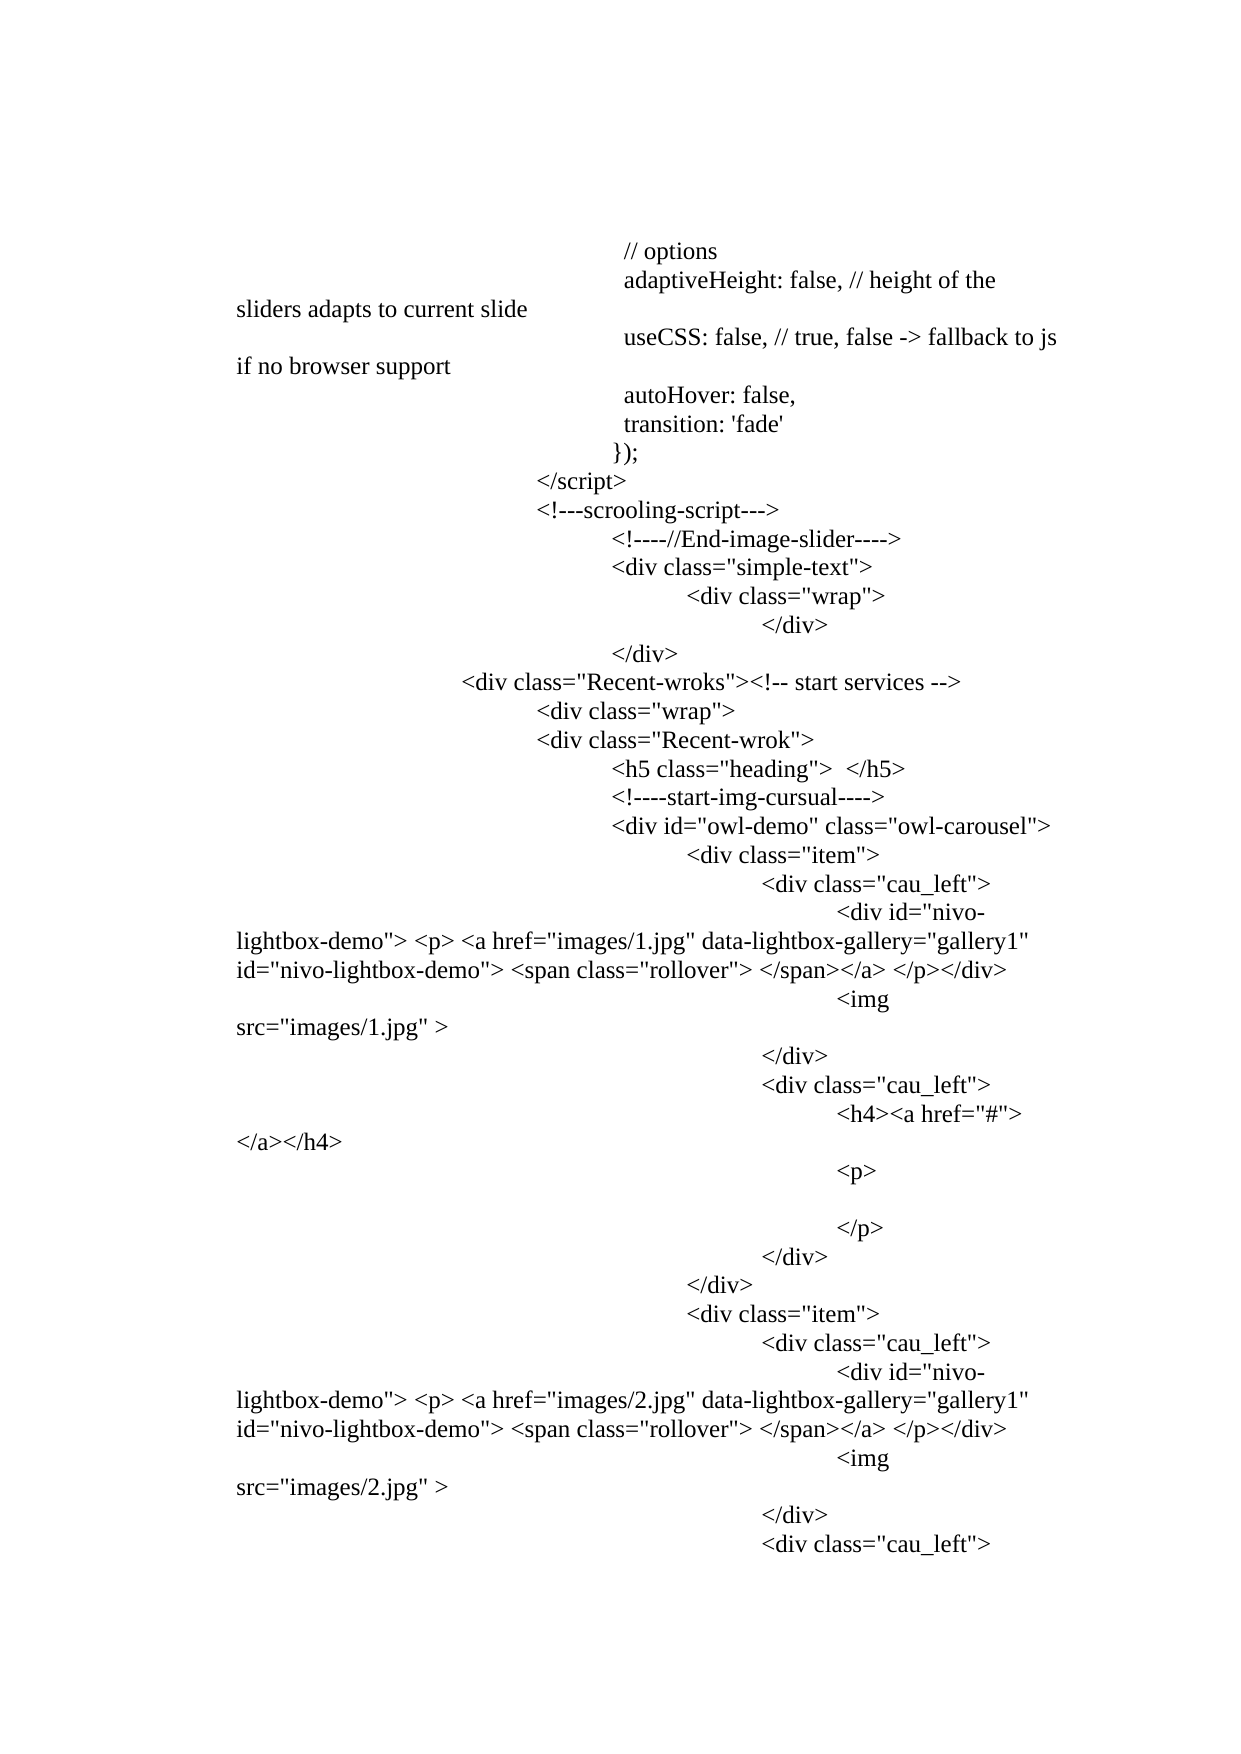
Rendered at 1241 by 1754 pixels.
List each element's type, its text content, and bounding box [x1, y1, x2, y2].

text </p> [236, 1213, 1063, 1242]
text </div> [236, 639, 1063, 667]
text <div class="cau_left"> [236, 1070, 1063, 1099]
text <h5 class="heading"> </h5> [236, 754, 1063, 782]
text </div> [236, 1242, 1063, 1271]
text <div class="Recent-wroks"><!-- start services --> [236, 667, 1063, 696]
text <div id="nivo-lightbox-demo"> <p> <a href="images/1.jpg" data-lightbox-gallery="gallery1" id="nivo-lightbox-demo"> <span class="rollover"> </span></a> </p></div> [236, 897, 1063, 984]
text </div> [236, 1271, 1063, 1299]
text <div class="simple-text"> [236, 552, 1063, 581]
text autoHover: false, [236, 380, 1063, 409]
text <div class="cau_left"> [236, 869, 1063, 897]
text <!----//End-image-slider----> [236, 524, 1063, 552]
text <div class="wrap"> [236, 696, 1063, 725]
text <div class="cau_left"> [236, 1328, 1063, 1357]
text <div class="wrap"> [236, 581, 1063, 610]
text }); [236, 437, 1063, 466]
text </div> [236, 610, 1063, 639]
text useCSS: false, // true, false -> fallback to js if no browser support [236, 322, 1063, 380]
text <div class="item"> [236, 1299, 1063, 1328]
text <div class="item"> [236, 840, 1063, 869]
text <div class="Recent-wrok"> [236, 725, 1063, 754]
text <div id="owl-demo" class="owl-carousel"> [236, 811, 1063, 840]
text </div> [236, 1041, 1063, 1070]
text <!----start-img-cursual----> [236, 782, 1063, 811]
text transition: 'fade' [236, 409, 1063, 437]
text <h4><a href="#"> </a></h4> [236, 1099, 1063, 1156]
text <div class="cau_left"> [236, 1529, 1063, 1558]
text adaptiveHeight: false, // height of the sliders adapts to current slide [236, 265, 1063, 322]
text </div> [236, 1501, 1063, 1529]
text <div id="nivo-lightbox-demo"> <p> <a href="images/2.jpg" data-lightbox-gallery="gallery1" id="nivo-lightbox-demo"> <span class="rollover"> </span></a> </p></div> [236, 1357, 1063, 1443]
text <img src="images/1.jpg" > [236, 984, 1063, 1041]
text <p> [236, 1156, 1063, 1185]
text <img src="images/2.jpg" > [236, 1443, 1063, 1501]
text <!---scrooling-script---> [236, 495, 1063, 524]
text // options [236, 236, 1063, 265]
text </script> [236, 466, 1063, 495]
